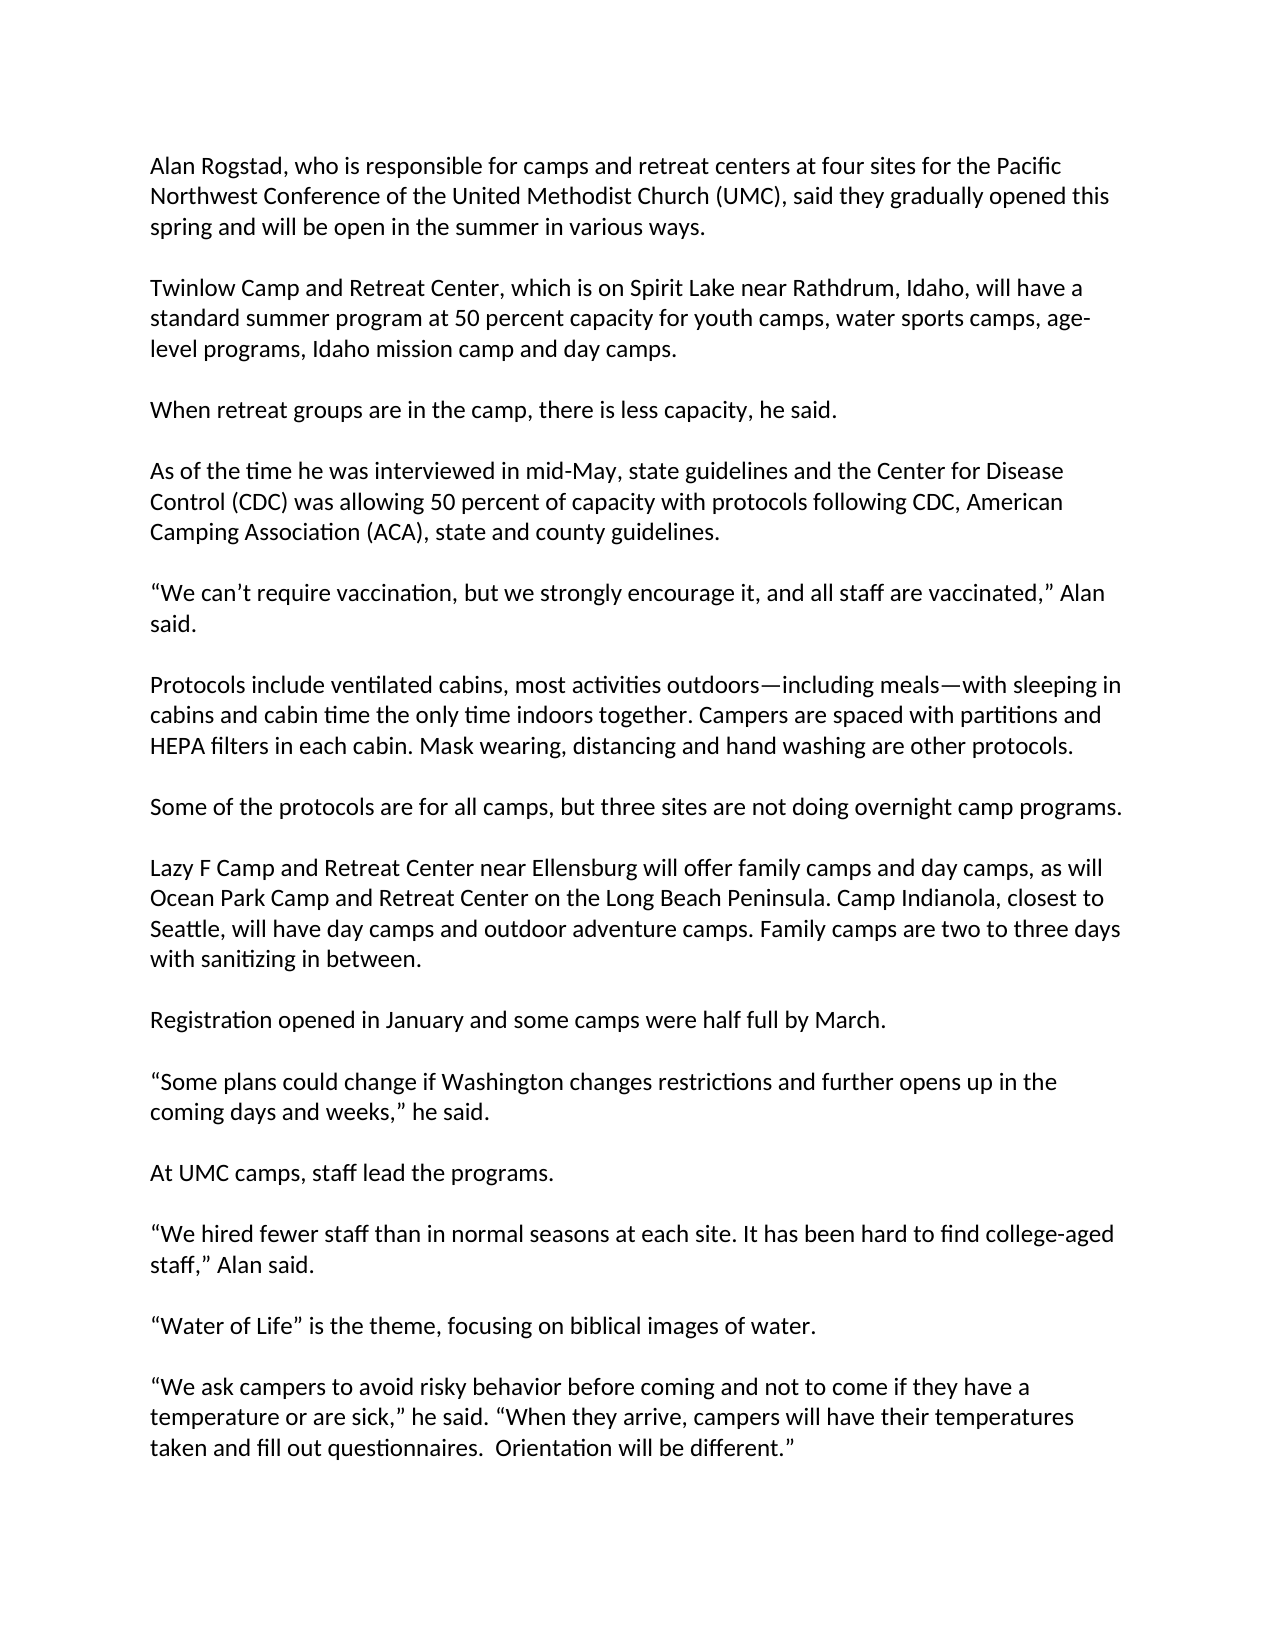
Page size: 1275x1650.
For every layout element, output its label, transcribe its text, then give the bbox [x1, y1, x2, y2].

text “Some plans could change if Washington changes restrictions and further opens up in the coming days and weeks,” he said. [150, 1066, 1125, 1127]
text Lazy F Camp and Retreat Center near Ellensburg will offer family camps and day camps, as will Ocean Park Camp and Retreat Center on the Long Beach Peninsula. Camp Indianola, closest to Seattle, will have day camps and outdoor adventure camps. Family camps are two to three days with sanitizing in between. [150, 852, 1125, 974]
text As of the time he was interviewed in mid-May, state guidelines and the Center for Disease Control (CDC) was allowing 50 percent of capacity with protocols following CDC, American Camping Association (ACA), state and county guidelines. [150, 455, 1125, 547]
text Some of the protocols are for all camps, but three sites are not doing overnight camp programs. [150, 791, 1125, 821]
text Alan Rogstad, who is responsible for camps and retreat centers at four sites for the Pacific Northwest Conference of the United Methodist Church (UMC), said they gradually opened this spring and will be open in the summer in various ways. [150, 150, 1125, 242]
text Twinlow Camp and Retreat Center, which is on Spirit Lake near Rathdrum, Idaho, will have a standard summer program at 50 percent capacity for youth camps, water sports camps, age-level programs, Idaho mission camp and day camps. [150, 272, 1125, 364]
text “We can’t require vaccination, but we strongly encourage it, and all staff are vaccinated,” Alan said. [150, 577, 1125, 638]
text Protocols include ventilated cabins, most activities outdoors—including meals—with sleeping in cabins and cabin time the only time indoors together. Campers are spaced with partitions and HEPA filters in each cabin. Mask wearing, distancing and hand washing are other protocols. [150, 669, 1125, 760]
text At UMC camps, staff lead the programs. [150, 1157, 1125, 1188]
text “We ask campers to avoid risky behavior before coming and not to come if they have a temperature or are sick,” he said. “When they arrive, campers will have their temperatures taken and fill out questionnaires. Orientation will be different.” [150, 1371, 1125, 1462]
text Registration opened in January and some camps were half full by March. [150, 1004, 1125, 1035]
text “We hired fewer staff than in normal seasons at each site. It has been hard to find college-aged staff,” Alan said. [150, 1218, 1125, 1279]
text “Water of Life” is the theme, focusing on biblical images of water. [150, 1310, 1125, 1340]
text When retreat groups are in the camp, there is less capacity, he said. [150, 394, 1125, 425]
